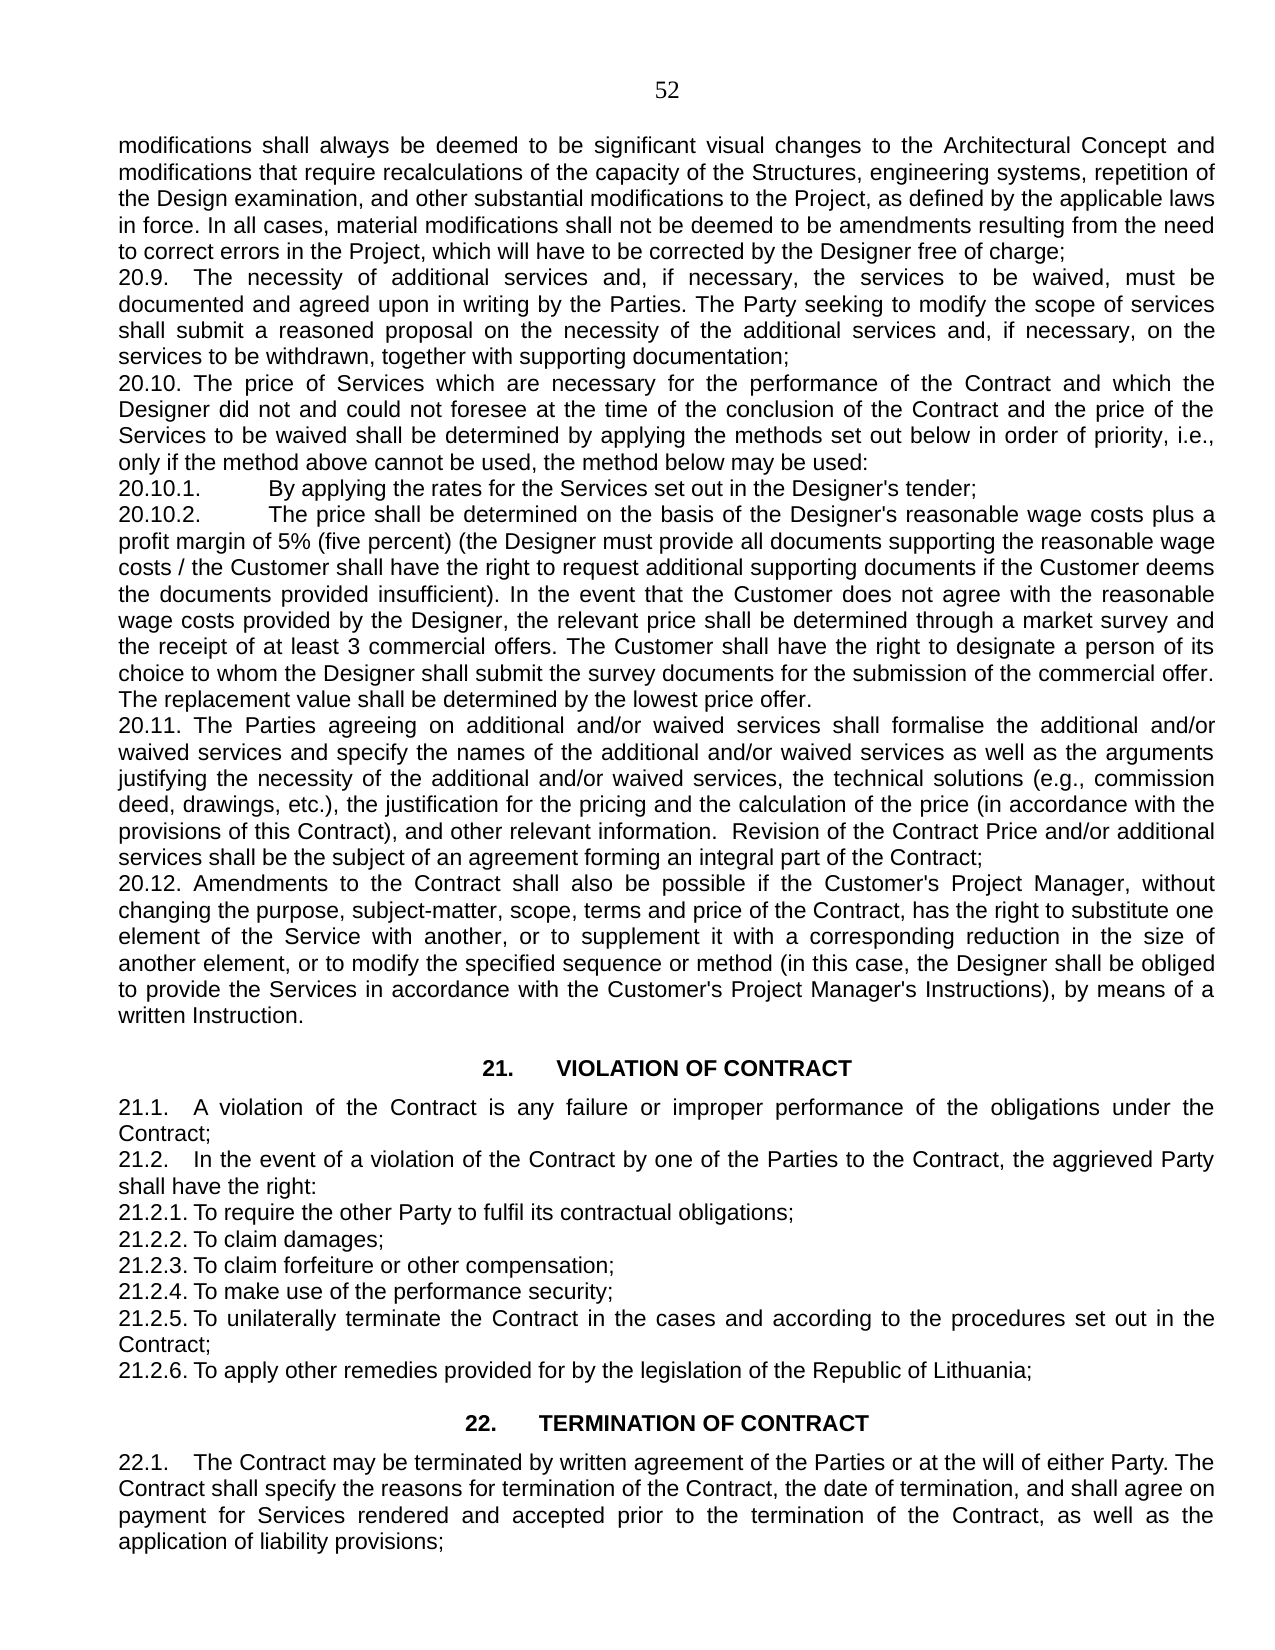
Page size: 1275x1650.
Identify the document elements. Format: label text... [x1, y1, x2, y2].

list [118, 132, 1216, 264]
title To require the other Party to fulfil its contractual obligations; [118, 1199, 1216, 1226]
title To claim damages; [118, 1226, 1216, 1252]
title To apply other remedies provided for by the legislation of the Republic of Lithuania; [118, 1357, 1216, 1384]
title To claim forfeiture or other compensation; [118, 1252, 1216, 1278]
title To unilaterally terminate the Contract in the cases and according to the procedures set out in the Contract; [118, 1304, 1216, 1357]
list The necessity of additional services and, if necessary, the services to be waived, must be documented and agreed upon in writing by the Parties. The Party seeking to modify the scope of services shall submit a reasoned proposal on the necessity of the additional services and, if necessary, on the services to be withdrawn, together with supporting documentation; [118, 264, 1216, 370]
list The price of Services which are necessary for the performance of the Contract and which the Designer did not and could not foresee at the time of the conclusion of the Contract and the price of the Services to be waived shall be determined by applying the methods set out below in order of priority, i.e., only if the method above cannot be used, the method below may be used: [118, 370, 1216, 475]
title The Contract may be terminated by written agreement of the Parties or at the will of either Party. The Contract shall specify the reasons for termination of the Contract, the date of termination, and shall agree on payment for Services rendered and accepted prior to the termination of the Contract, as well as the application of liability provisions; [118, 1449, 1216, 1554]
list The Parties agreeing on additional and/or waived services shall formalise the additional and/or waived services and specify the names of the additional and/or waived services as well as the arguments justifying the necessity of the additional and/or waived services, the technical solutions (e.g., commission deed, drawings, etc.), the justification for the pricing and the calculation of the price (in accordance with the provisions of this Contract), and other relevant information. Revision of the Contract Price and/or additional services shall be the subject of an agreement forming an integral part of the Contract; [118, 712, 1216, 870]
list Amendments to the Contract shall also be possible if the Customer's Project Manager, without changing the purpose, subject-matter, scope, terms and price of the Contract, has the right to substitute one element of the Service with another, or to supplement it with a corresponding reduction in the size of another element, or to modify the specified sequence or method (in this case, the Designer shall be obliged to provide the Services in accordance with the Customer's Project Manager's Instructions), by means of a written Instruction. [118, 870, 1216, 1028]
list The price shall be determined on the basis of the Designer's reasonable wage costs plus a profit margin of 5% (five percent) (the Designer must provide all documents supporting the reasonable wage costs / the Customer shall have the right to request additional supporting documents if the Customer deems the documents provided insufficient). In the event that the Customer does not agree with the reasonable wage costs provided by the Designer, the relevant price shall be determined through a market survey and the receipt of at least 3 commercial offers. The Customer shall have the right to designate a person of its choice to whom the Designer shall submit the survey documents for the submission of the commercial offer. The replacement value shall be determined by the lowest price offer. [118, 501, 1216, 712]
title VIOLATION OF CONTRACT [118, 1055, 1216, 1081]
title To make use of the performance security; [118, 1278, 1216, 1304]
list By applying the rates for the Services set out in the Designer's tender; [118, 475, 1216, 501]
title TERMINATION OF CONTRACT [118, 1410, 1216, 1436]
title A violation of the Contract is any failure or improper performance of the obligations under the Contract; [118, 1094, 1216, 1146]
title In the event of a violation of the Contract by one of the Parties to the Contract, the aggrieved Party shall have the right: [118, 1146, 1216, 1199]
